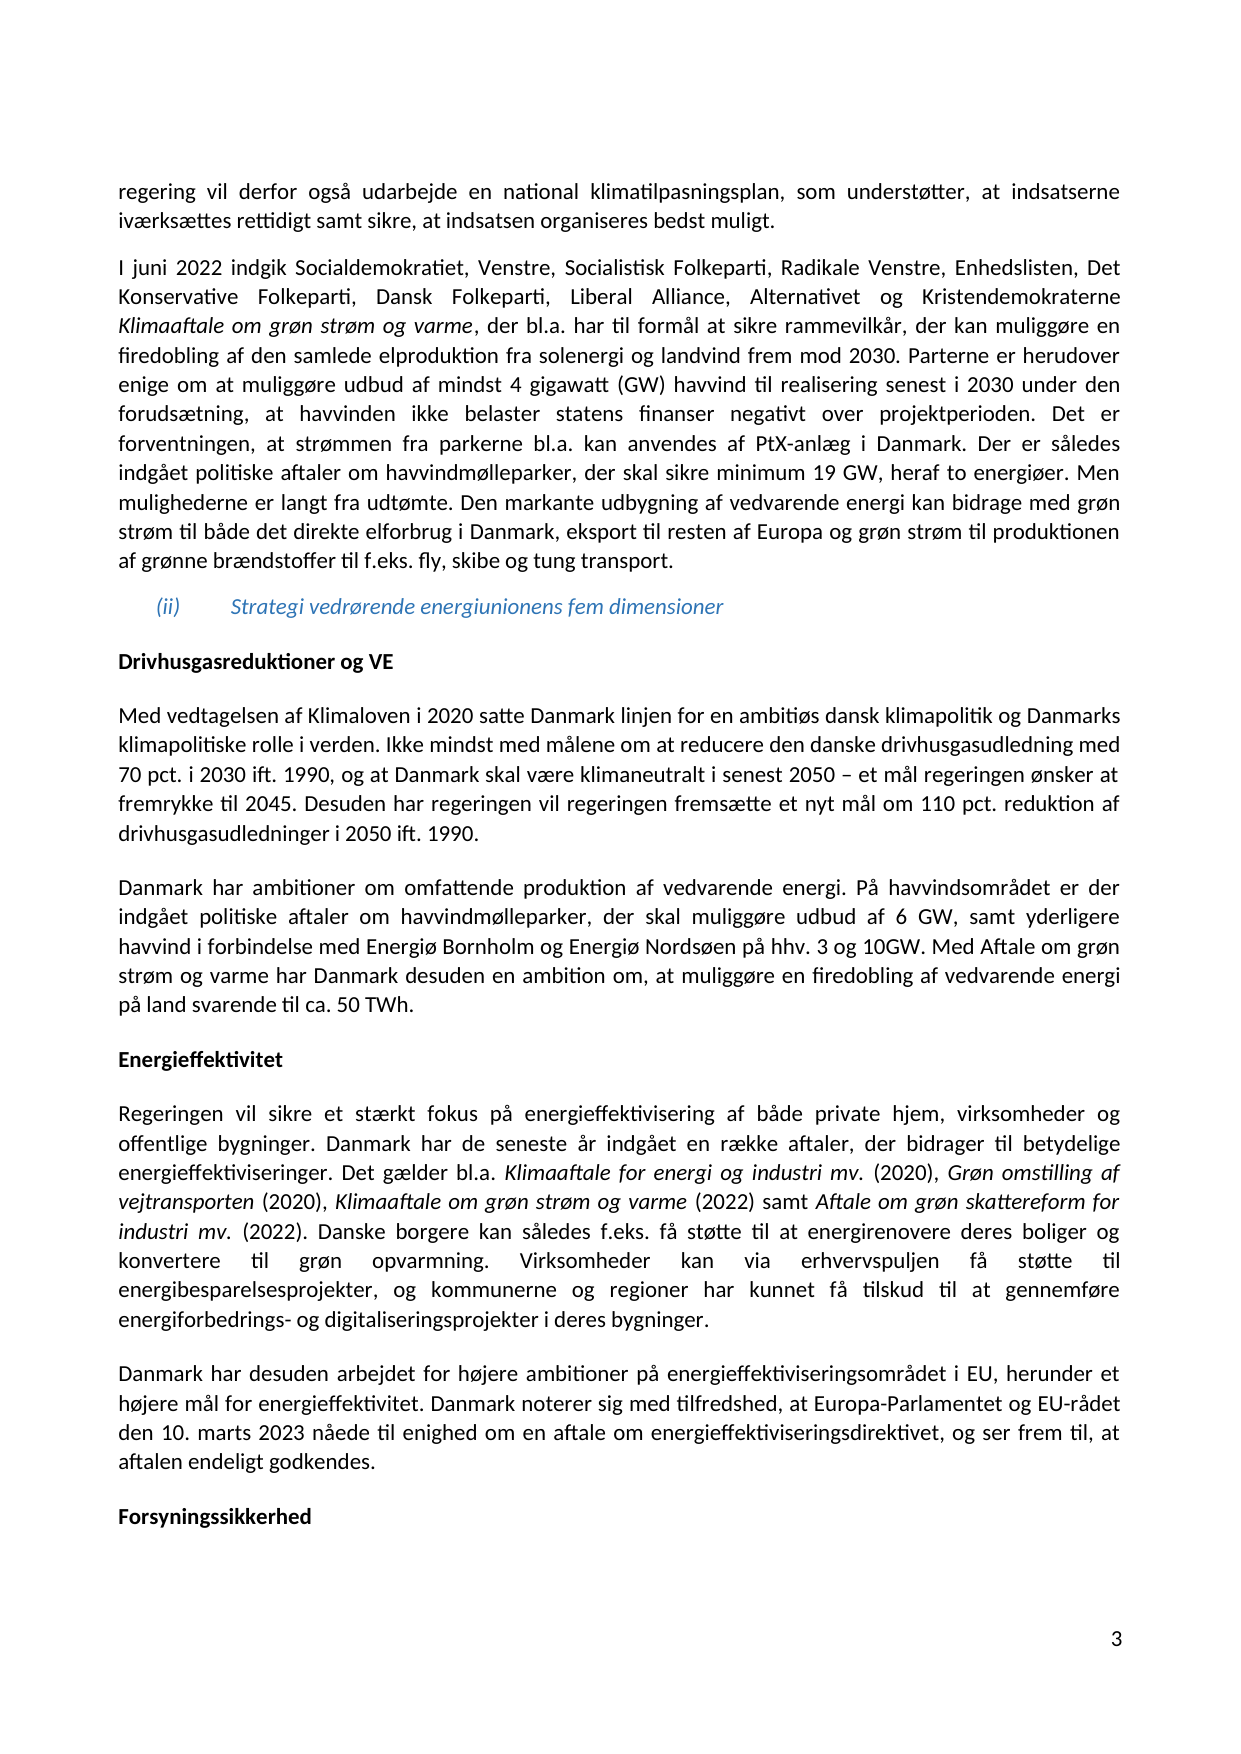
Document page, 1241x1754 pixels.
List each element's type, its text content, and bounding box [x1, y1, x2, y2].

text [118, 177, 1122, 234]
text Energieffektivitet [118, 1045, 1122, 1073]
text Danmark har desuden arbejdet for højere ambitioner på energieffektiviseringsområdet i EU, herunder et højere mål for energieffektivitet. Danmark noterer sig med tilfredshed, at Europa-Parlamentet og EU-rådet den 10. marts 2023 nåede til enighed om en aftale om energieffektiviseringsdirektivet, og ser frem til, at aftalen endeligt godkendes. [118, 1359, 1122, 1475]
subtitle Strategi vedrørende energiunionens fem dimensioner [156, 592, 1122, 620]
text Forsyningssikkerhed [118, 1502, 1122, 1530]
text I juni 2022 indgik Socialdemokratiet, Venstre, Socialistisk Folkeparti, Radikale Venstre, Enhedslisten, Det Konservative Folkeparti, Dansk Folkeparti, Liberal Alliance, Alternativet og Kristendemokraterne Klimaaftale om grøn strøm og varme, der bl.a. har til formål at sikre rammevilkår, der kan muliggøre en firedobling af den samlede elproduktion fra solenergi og landvind frem mod 2030. Parterne er herudover enige om at muliggøre udbud af mindst 4 gigawatt (GW) havvind til realisering senest i 2030 under den forudsætning, at havvinden ikke belaster statens finanser negativt over projektperioden. Det er forventningen, at strømmen fra parkerne bl.a. kan anvendes af PtX-anlæg i Danmark. Der er således indgået politiske aftaler om havvindmølleparker, der skal sikre minimum 19 GW, heraf to energiøer. Men mulighederne er langt fra udtømte. Den markante udbygning af vedvarende energi kan bidrage med grøn strøm til både det direkte elforbrug i Danmark, eksport til resten af Europa og grøn strøm til produktionen af grønne brændstoffer til f.eks. fly, skibe og tung transport. [118, 253, 1122, 574]
text Regeringen vil sikre et stærkt fokus på energieffektivisering af både private hjem, virksomheder og offentlige bygninger. Danmark har de seneste år indgået en række aftaler, der bidrager til betydelige energieffektiviseringer. Det gælder bl.a. Klimaaftale for energi og industri mv. (2020), Grøn omstilling af vejtransporten (2020), Klimaaftale om grøn strøm og varme (2022) samt Aftale om grøn skattereform for industri mv. (2022). Danske borgere kan således f.eks. få støtte til at energirenovere deres boliger og konvertere til grøn opvarmning. Virksomheder kan via erhvervspuljen få støtte til energibesparelsesprojekter, og kommunerne og regioner har kunnet få tilskud til at gennemføre energiforbedrings- og digitaliseringsprojekter i deres bygninger. [118, 1099, 1122, 1333]
text Med vedtagelsen af Klimaloven i 2020 satte Danmark linjen for en ambitiøs dansk klimapolitik og Danmarks klimapolitiske rolle i verden. Ikke mindst med målene om at reducere den danske drivhusgasudledning med 70 pct. i 2030 ift. 1990, og at Danmark skal være klimaneutralt i senest 2050 – et mål regeringen ønsker at fremrykke til 2045. Desuden har regeringen vil regeringen fremsætte et nyt mål om 110 pct. reduktion af drivhusgasudledninger i 2050 ift. 1990. [118, 701, 1122, 847]
text Danmark har ambitioner om omfattende produktion af vedvarende energi. På havvindsområdet er der indgået politiske aftaler om havvindmølleparker, der skal muliggøre udbud af 6 GW, samt yderligere havvind i forbindelse med Energiø Bornholm og Energiø Nordsøen på hhv. 3 og 10GW. Med Aftale om grøn strøm og varme har Danmark desuden en ambition om, at muliggøre en firedobling af vedvarende energi på land svarende til ca. 50 TWh. [118, 873, 1122, 1018]
text Drivhusgasreduktioner og VE [118, 647, 1122, 675]
